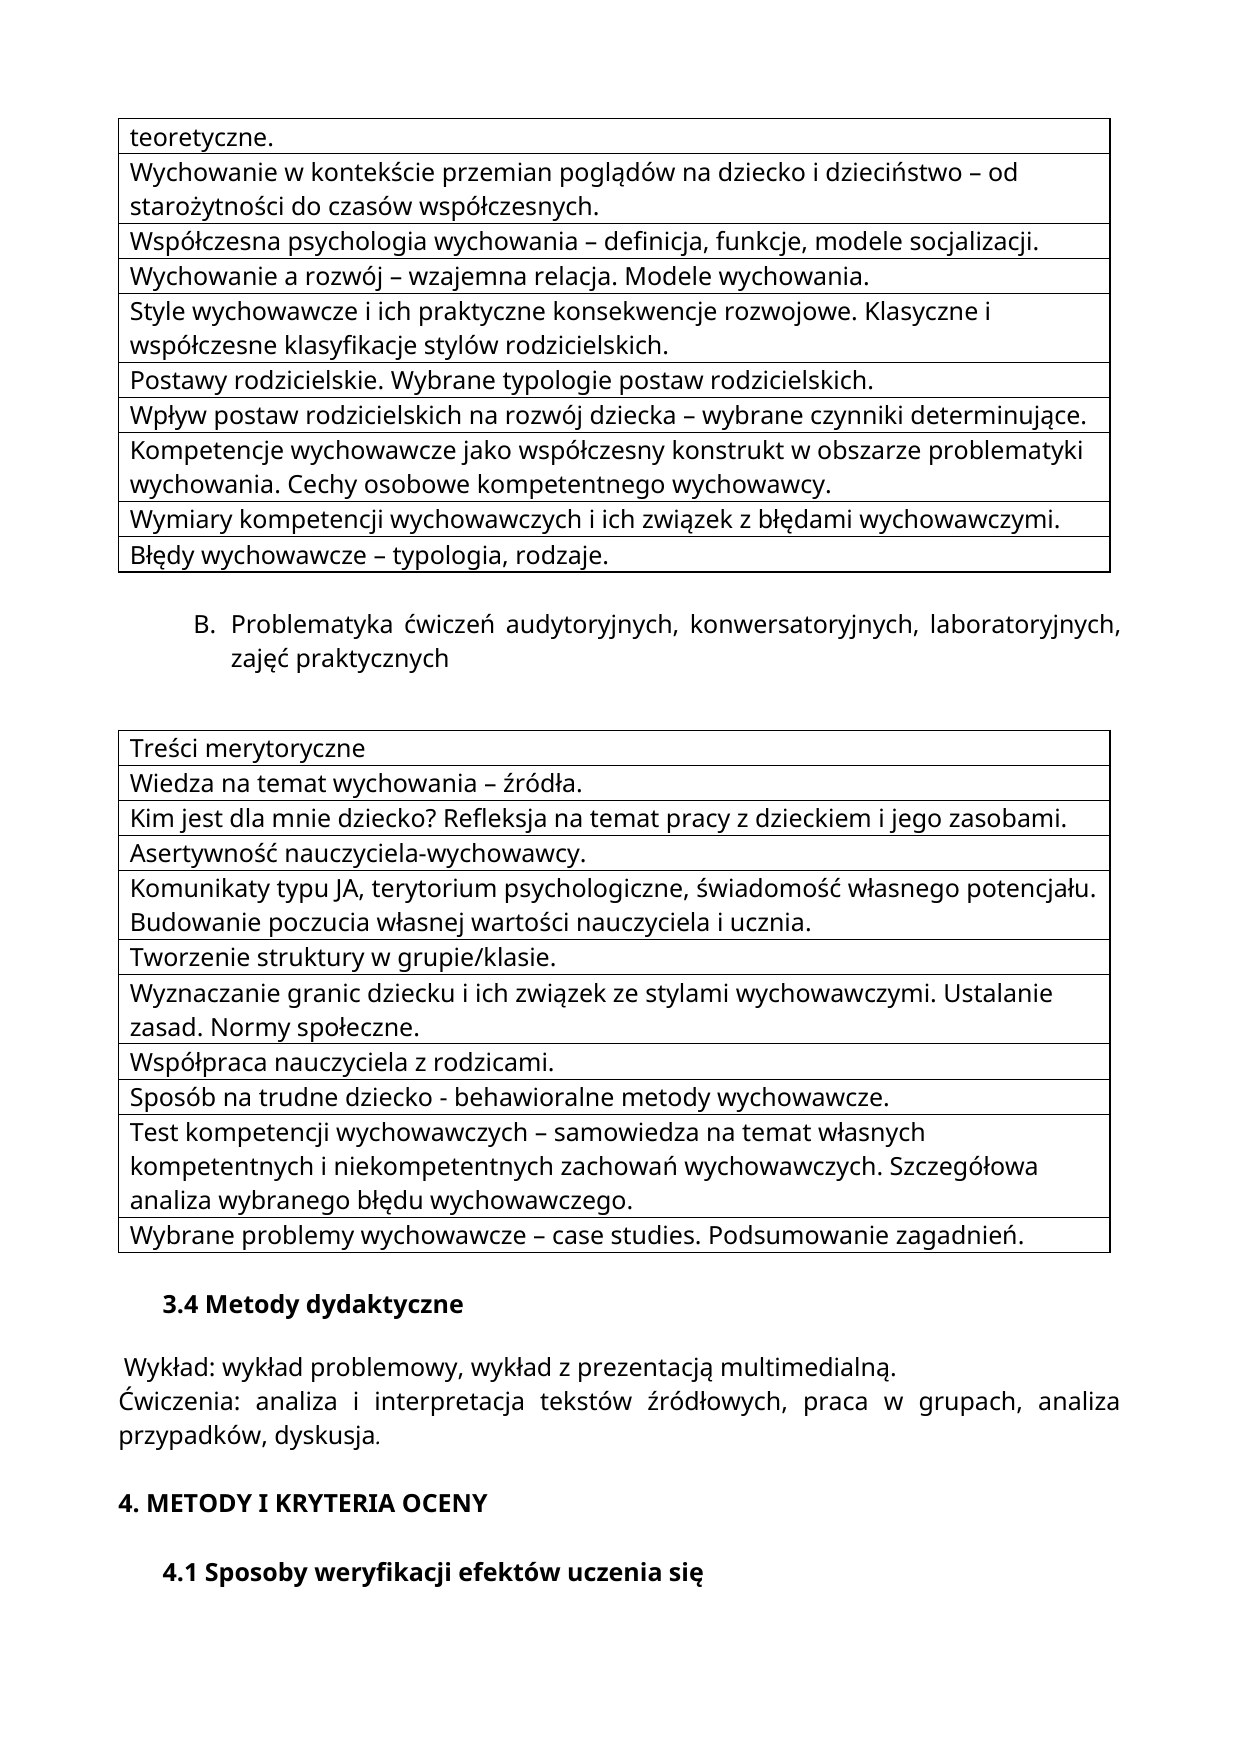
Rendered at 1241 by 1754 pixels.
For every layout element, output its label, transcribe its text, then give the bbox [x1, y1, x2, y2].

table_cell Postawy rodzicielskie. Wybrane typologie postaw rodzicielskich. [119, 363, 1109, 397]
table_cell Tworzenie struktury w grupie/klasie. [119, 940, 1109, 974]
table_cell Kompetencje wychowawcze jako współczesny konstrukt w obszarze problematyki wychowania. Cechy osobowe kompetentnego wychowawcy. [119, 433, 1109, 501]
table_cell Sposób na trudne dziecko - behawioralne metody wychowawcze. [119, 1080, 1109, 1113]
table_cell Błędy wychowawcze – typologia, rodzaje. [119, 537, 1109, 571]
table_cell Wyznaczanie granic dziecku i ich związek ze stylami wychowawczymi. Ustalanie zasad. Normy społeczne. [119, 975, 1109, 1043]
text Wykład: wykład problemowy, wykład z prezentacją multimedialną. [118, 1350, 1122, 1384]
table_cell Wybrane problemy wychowawcze – case studies. Podsumowanie zagadnień. [119, 1218, 1109, 1252]
text 3.4 Metody dydaktyczne [162, 1287, 1122, 1321]
table_cell Kim jest dla mnie dziecko? Refleksja na temat pracy z dzieckiem i jego zasobami. [119, 801, 1109, 835]
table_cell Współczesna psychologia wychowania – definicja, funkcje, modele socjalizacji. [119, 224, 1109, 257]
table_cell Wiedza na temat wychowania – źródła. [119, 766, 1109, 800]
list Problematyka ćwiczeń audytoryjnych, konwersatoryjnych, laboratoryjnych, zajęć praktycznych [193, 606, 1122, 674]
table_cell Komunikaty typu JA, terytorium psychologiczne, świadomość własnego potencjału. Budowanie poczucia własnej wartości nauczyciela i ucznia. [119, 871, 1109, 939]
table_cell Asertywność nauczyciela-wychowawcy. [119, 836, 1109, 870]
text Ćwiczenia: analiza i interpretacja tekstów źródłowych, praca w grupach, analiza przypadków, dyskusja. [118, 1384, 1122, 1452]
text 4.1 Sposoby weryfikacji efektów uczenia się [162, 1554, 1122, 1588]
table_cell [119, 119, 1109, 153]
table_cell Wpływ postaw rodzicielskich na rozwój dziecka – wybrane czynniki determinujące. [119, 398, 1109, 432]
table_header Treści merytoryczne [119, 731, 1109, 764]
table_cell Style wychowawcze i ich praktyczne konsekwencje rozwojowe. Klasyczne i współczesne klasyfikacje stylów rodzicielskich. [119, 294, 1109, 362]
table_cell Współpraca nauczyciela z rodzicami. [119, 1044, 1109, 1078]
table_cell Wychowanie a rozwój – wzajemna relacja. Modele wychowania. [119, 259, 1109, 293]
table_cell Wymiary kompetencji wychowawczych i ich związek z błędami wychowawczymi. [119, 502, 1109, 536]
text 4. METODY I KRYTERIA OCENY [118, 1486, 1122, 1520]
table_cell Test kompetencji wychowawczych – samowiedza na temat własnych kompetentnych i niekompetentnych zachowań wychowawczych. Szczegółowa analiza wybranego błędu wychowawczego. [119, 1115, 1109, 1217]
table_cell Wychowanie w kontekście przemian poglądów na dziecko i dzieciństwo – od starożytności do czasów współczesnych. [119, 154, 1109, 222]
